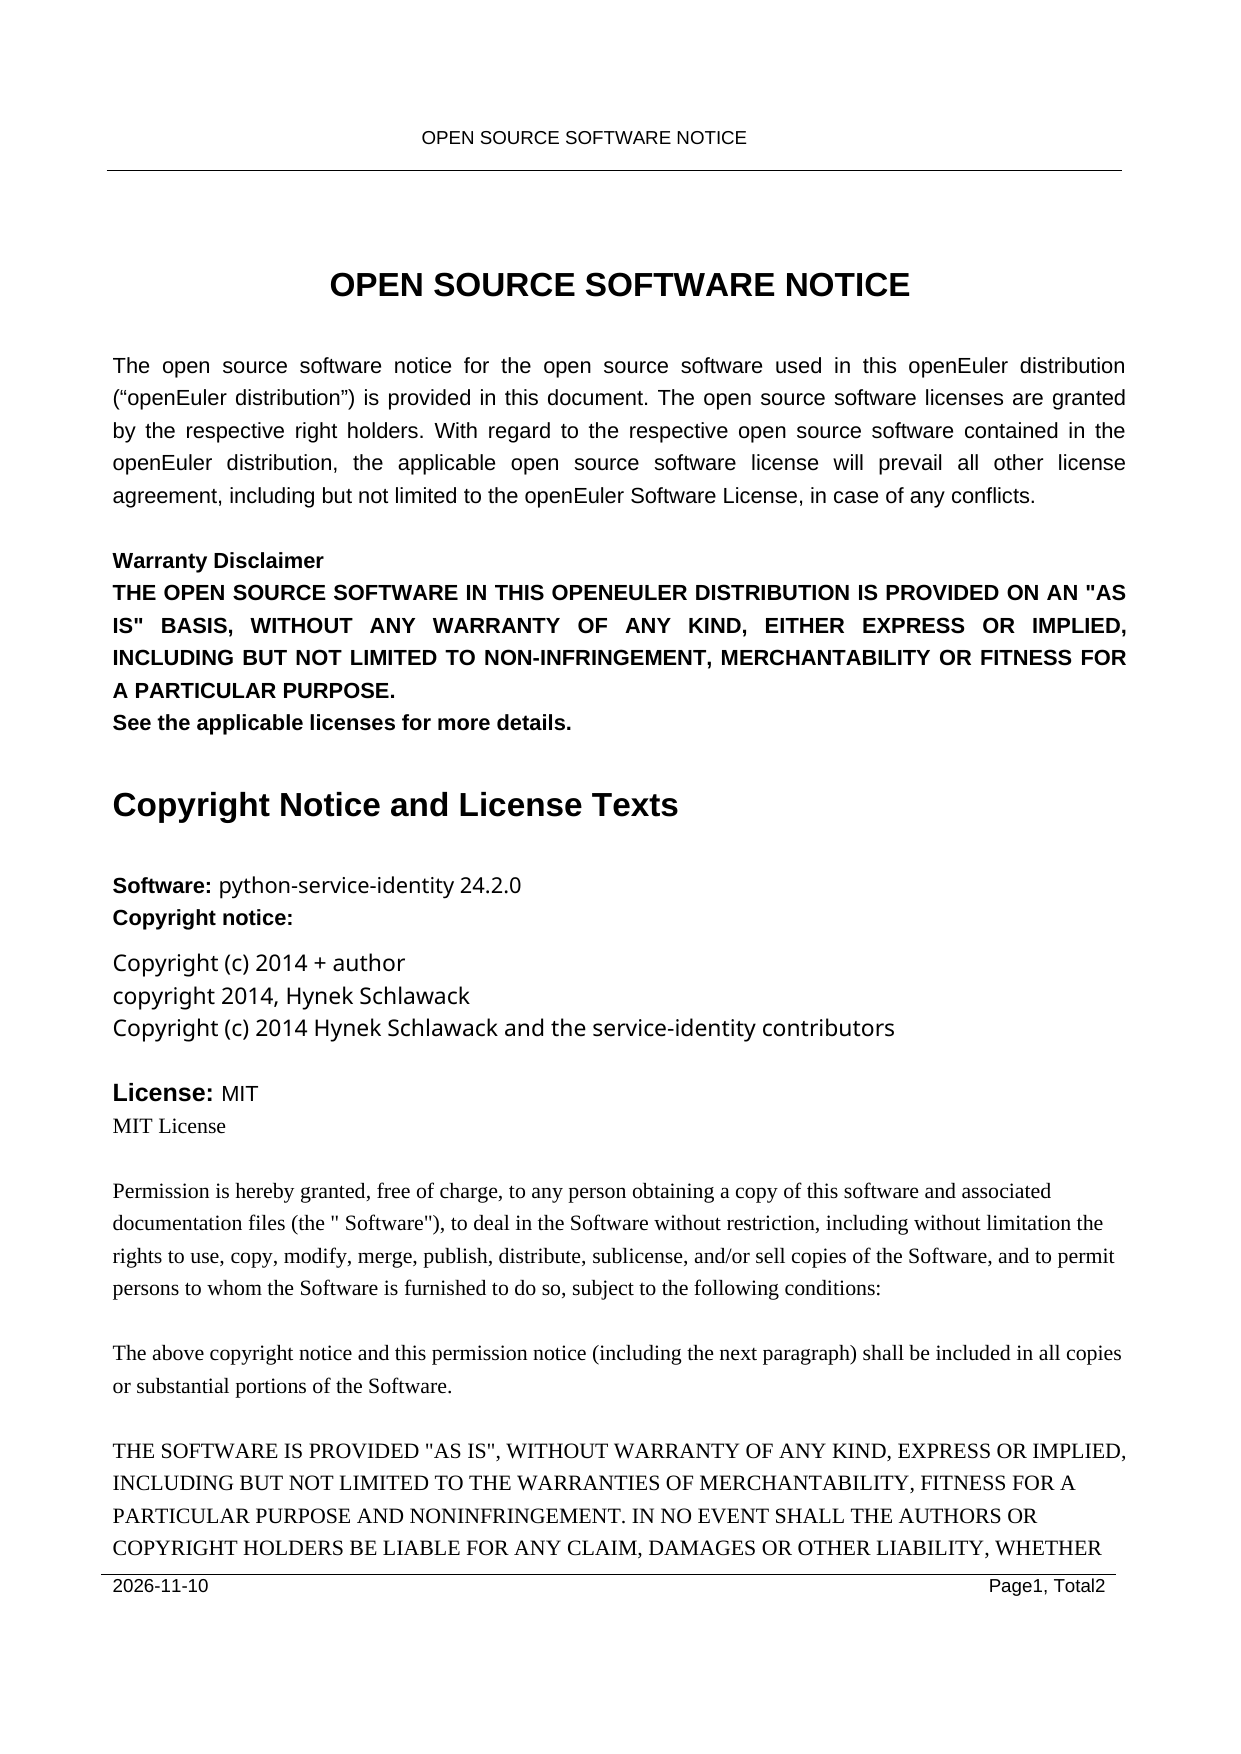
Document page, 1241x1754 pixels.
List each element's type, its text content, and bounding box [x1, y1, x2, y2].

text Copyright notice: [112, 901, 1128, 934]
text The open source software notice for the open source software used in this openEuler distribution (“openEuler distribution”) is provided in this document. The open source software licenses are granted by the respective right holders. With regard to the respective open source software contained in the openEuler distribution, the applicable open source software license will prevail all other license agreement, including but not limited to the openEuler Software License, in case of any conflicts. [112, 349, 1128, 511]
title Software: python-service-identity 24.2.0 [112, 869, 1128, 901]
text THE OPEN SOURCE SOFTWARE IN THIS OPENEULER DISTRIBUTION IS PROVIDED ON AN "AS IS" BASIS, WITHOUT ANY WARRANTY OF ANY KIND, EITHER EXPRESS OR IMPLIED, INCLUDING BUT NOT LIMITED TO NON-INFRINGEMENT, MERCHANTABILITY OR FITNESS FOR A PARTICULAR PURPOSE. See the applicable licenses for more details. [112, 576, 1128, 739]
text License: MIT [112, 1077, 1128, 1109]
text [112, 1109, 1128, 1564]
text OPEN SOURCE SOFTWARE NOTICE [112, 251, 1128, 316]
text Copyright (c) 2014 + author copyright 2014, Hynek Schlawack Copyright (c) 2014 Hynek Schlawack and the service-identity contributors [112, 947, 1128, 1077]
text Copyright Notice and License Texts [112, 771, 1128, 836]
text Warranty Disclaimer [112, 544, 1128, 576]
